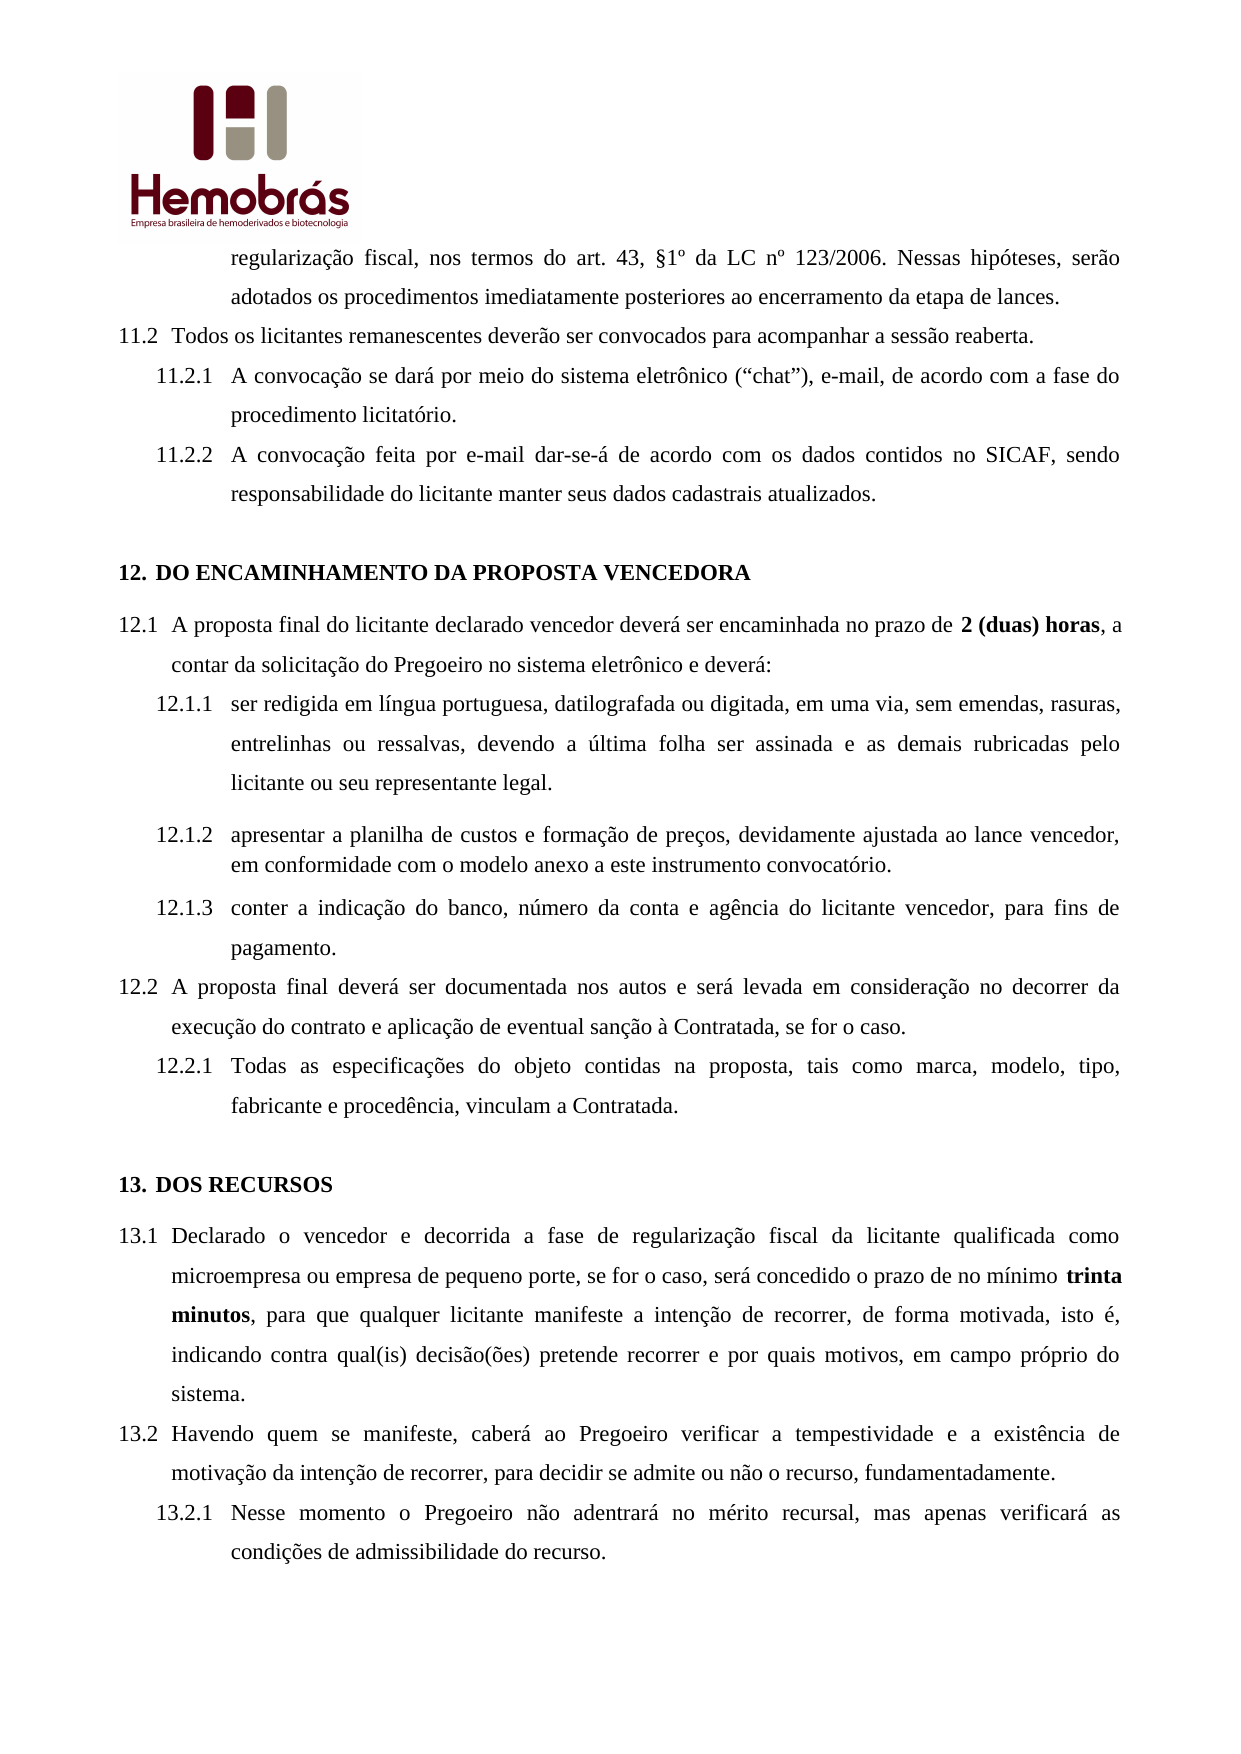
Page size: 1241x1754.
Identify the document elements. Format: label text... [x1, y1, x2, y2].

list Todos os licitantes remanescentes deverão ser convocados para acompanhar a sessão reaberta. [118, 323, 1122, 349]
list Havendo quem se manifeste, caberá ao Pregoeiro verificar a tempestividade e a existência de motivação da intenção de recorrer, para decidir se admite ou não o recurso, fundamentadamente. [118, 1420, 1122, 1486]
list apresentar a planilha de custos e formação de preços, devidamente ajustada ao lance vencedor, em conformidade com o modelo anexo a este instrumento convocatório. [156, 821, 1122, 878]
list DOS RECURSOS [118, 1171, 1122, 1197]
list A proposta final deverá ser documentada nos autos e será levada em consideração no decorrer da execução do contrato e aplicação de eventual sanção à Contratada, se for o caso. [118, 973, 1122, 1039]
list Nesse momento o Pregoeiro não adentrará no mérito recursal, mas apenas verificará as condições de admissibilidade do recurso. [156, 1499, 1122, 1565]
list A convocação se dará por meio do sistema eletrônico (“chat”), e-mail, de acordo com a fase do procedimento licitatório. [156, 362, 1122, 428]
list conter a indicação do banco, número da conta e agência do licitante vencedor, para fins de pagamento. [156, 894, 1122, 960]
list A proposta final do licitante declarado vencedor deverá ser encaminhada no prazo de 2 (duas) horas, a contar da solicitação do Pregoeiro no sistema eletrônico e deverá: [118, 611, 1122, 677]
list Todas as especificações do objeto contidas na proposta, tais como marca, modelo, tipo, fabricante e procedência, vinculam a Contratada. [156, 1052, 1122, 1118]
list ser redigida em língua portuguesa, datilografada ou digitada, em uma via, sem emendas, rasuras, entrelinhas ou ressalvas, devendo a última folha ser assinada e as demais rubricadas pelo licitante ou seu representante legal. [156, 690, 1122, 796]
picture [118, 73, 362, 244]
list A convocação feita por e-mail dar-se-á de acordo com os dados contidos no SICAF, sendo responsabilidade do licitante manter seus dados cadastrais atualizados. [156, 441, 1122, 507]
list DO ENCAMINHAMENTO DA PROPOSTA VENCEDORA [118, 559, 1122, 586]
list Declarado o vencedor e decorrida a fase de regularização fiscal da licitante qualificada como microempresa ou empresa de pequeno porte, se for o caso, será concedido o prazo de no mínimo trinta minutos, para que qualquer licitante manifeste a intenção de recorrer, de forma motivada, isto é, indicando contra qual(is) decisão(ões) pretende recorrer e por quais motivos, em campo próprio do sistema. [118, 1223, 1122, 1407]
